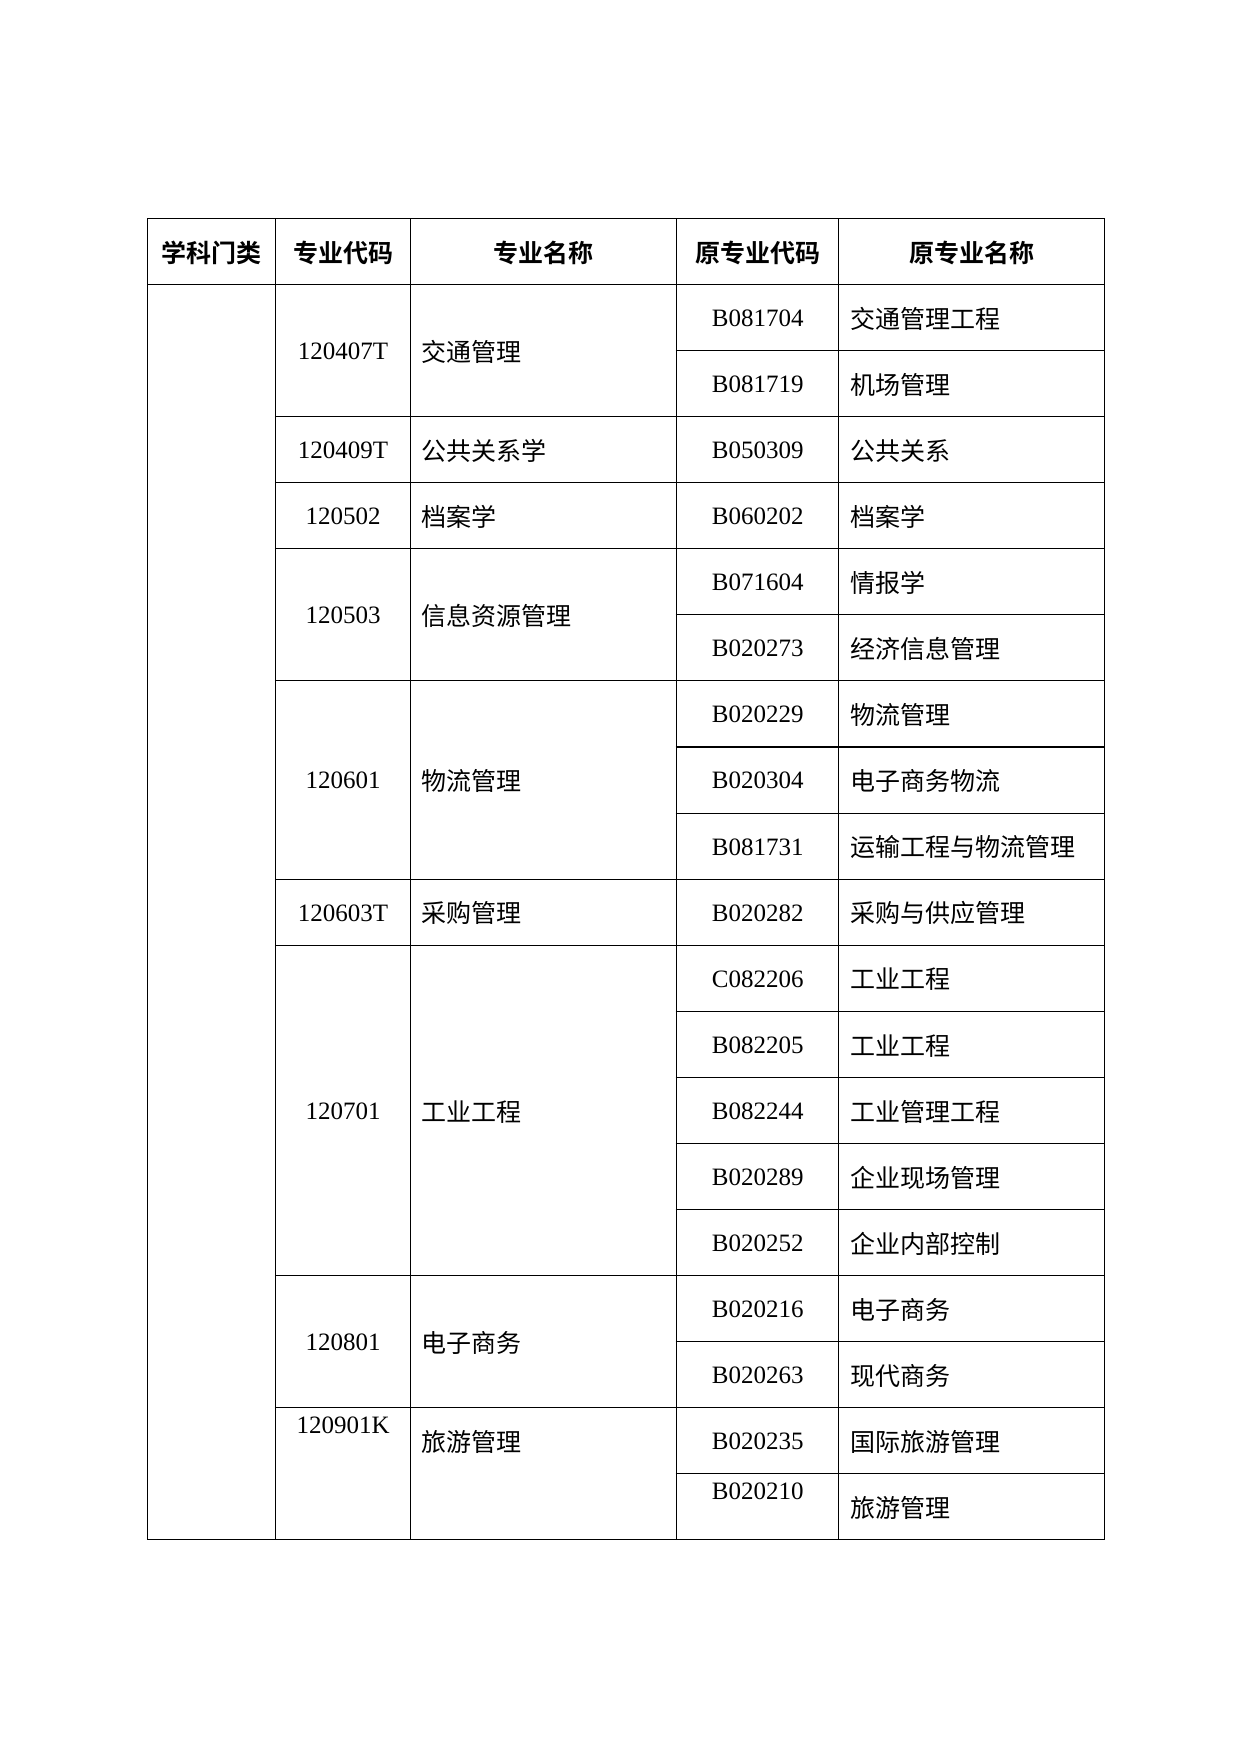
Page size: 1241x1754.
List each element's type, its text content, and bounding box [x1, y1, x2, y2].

table_cell C082206 [677, 946, 838, 1011]
table_cell 120701 [276, 946, 410, 1275]
table_cell 120801 [276, 1276, 410, 1407]
table_cell 企业内部控制 [839, 1210, 1104, 1275]
table_cell 企业现场管理 [839, 1144, 1104, 1209]
table_cell B081719 [677, 351, 838, 416]
table_cell B060202 [677, 483, 838, 548]
table_cell 采购与供应管理 [839, 880, 1104, 944]
table_header 专业代码 [276, 219, 410, 284]
table_cell 工业管理工程 [839, 1078, 1104, 1143]
table_cell 电子商务 [839, 1276, 1104, 1341]
table_cell B020235 [677, 1408, 838, 1473]
table_cell 档案学 [839, 483, 1104, 548]
table_cell 工业工程 [839, 946, 1104, 1011]
table_cell 120601 [276, 681, 410, 878]
table_cell 120901K [276, 1408, 410, 1539]
table_cell B081704 [677, 285, 838, 350]
table_header 专业名称 [411, 219, 676, 284]
table_cell 机场管理 [839, 351, 1104, 416]
table_cell B020304 [677, 748, 838, 812]
table_cell 档案学 [411, 483, 676, 548]
table_header 学科门类 [148, 219, 275, 284]
table_cell B020216 [677, 1276, 838, 1341]
table_header 原专业名称 [839, 219, 1104, 284]
table_cell B050309 [677, 417, 838, 482]
table_cell B020273 [677, 615, 838, 680]
table_cell 旅游管理 [839, 1474, 1104, 1539]
table_cell B020289 [677, 1144, 838, 1209]
table_cell B020229 [677, 681, 838, 746]
table_cell 信息资源管理 [411, 549, 676, 680]
table_cell 120603T [276, 880, 410, 944]
table_cell 物流管理 [411, 681, 676, 878]
table_header 原专业代码 [677, 219, 838, 284]
table_cell 公共关系学 [411, 417, 676, 482]
table_cell 国际旅游管理 [839, 1408, 1104, 1473]
table_cell B071604 [677, 549, 838, 614]
table_cell 经济信息管理 [839, 615, 1104, 680]
table_cell B020263 [677, 1342, 838, 1407]
table_cell 旅游管理 [411, 1408, 676, 1539]
table_cell 电子商务 [411, 1276, 676, 1407]
table_cell B020252 [677, 1210, 838, 1275]
table_cell 工业工程 [839, 1012, 1104, 1077]
table_cell B082244 [677, 1078, 838, 1143]
table_cell B020282 [677, 880, 838, 944]
table_cell 120407T [276, 285, 410, 416]
table_cell 电子商务物流 [839, 748, 1104, 812]
table_cell 运输工程与物流管理 [839, 814, 1104, 878]
table_cell 120502 [276, 483, 410, 548]
table_cell B020210 [677, 1474, 838, 1539]
table_cell 情报学 [839, 549, 1104, 614]
table_cell 120409T [276, 417, 410, 482]
table_cell 物流管理 [839, 681, 1104, 746]
table_cell 现代商务 [839, 1342, 1104, 1407]
table_cell 工业工程 [411, 946, 676, 1275]
table_cell 采购管理 [411, 880, 676, 944]
table_cell B082205 [677, 1012, 838, 1077]
table_cell 交通管理 [411, 285, 676, 416]
table_cell 公共关系 [839, 417, 1104, 482]
table_cell B081731 [677, 814, 838, 878]
table_cell 交通管理工程 [839, 285, 1104, 350]
table_cell 120503 [276, 549, 410, 680]
